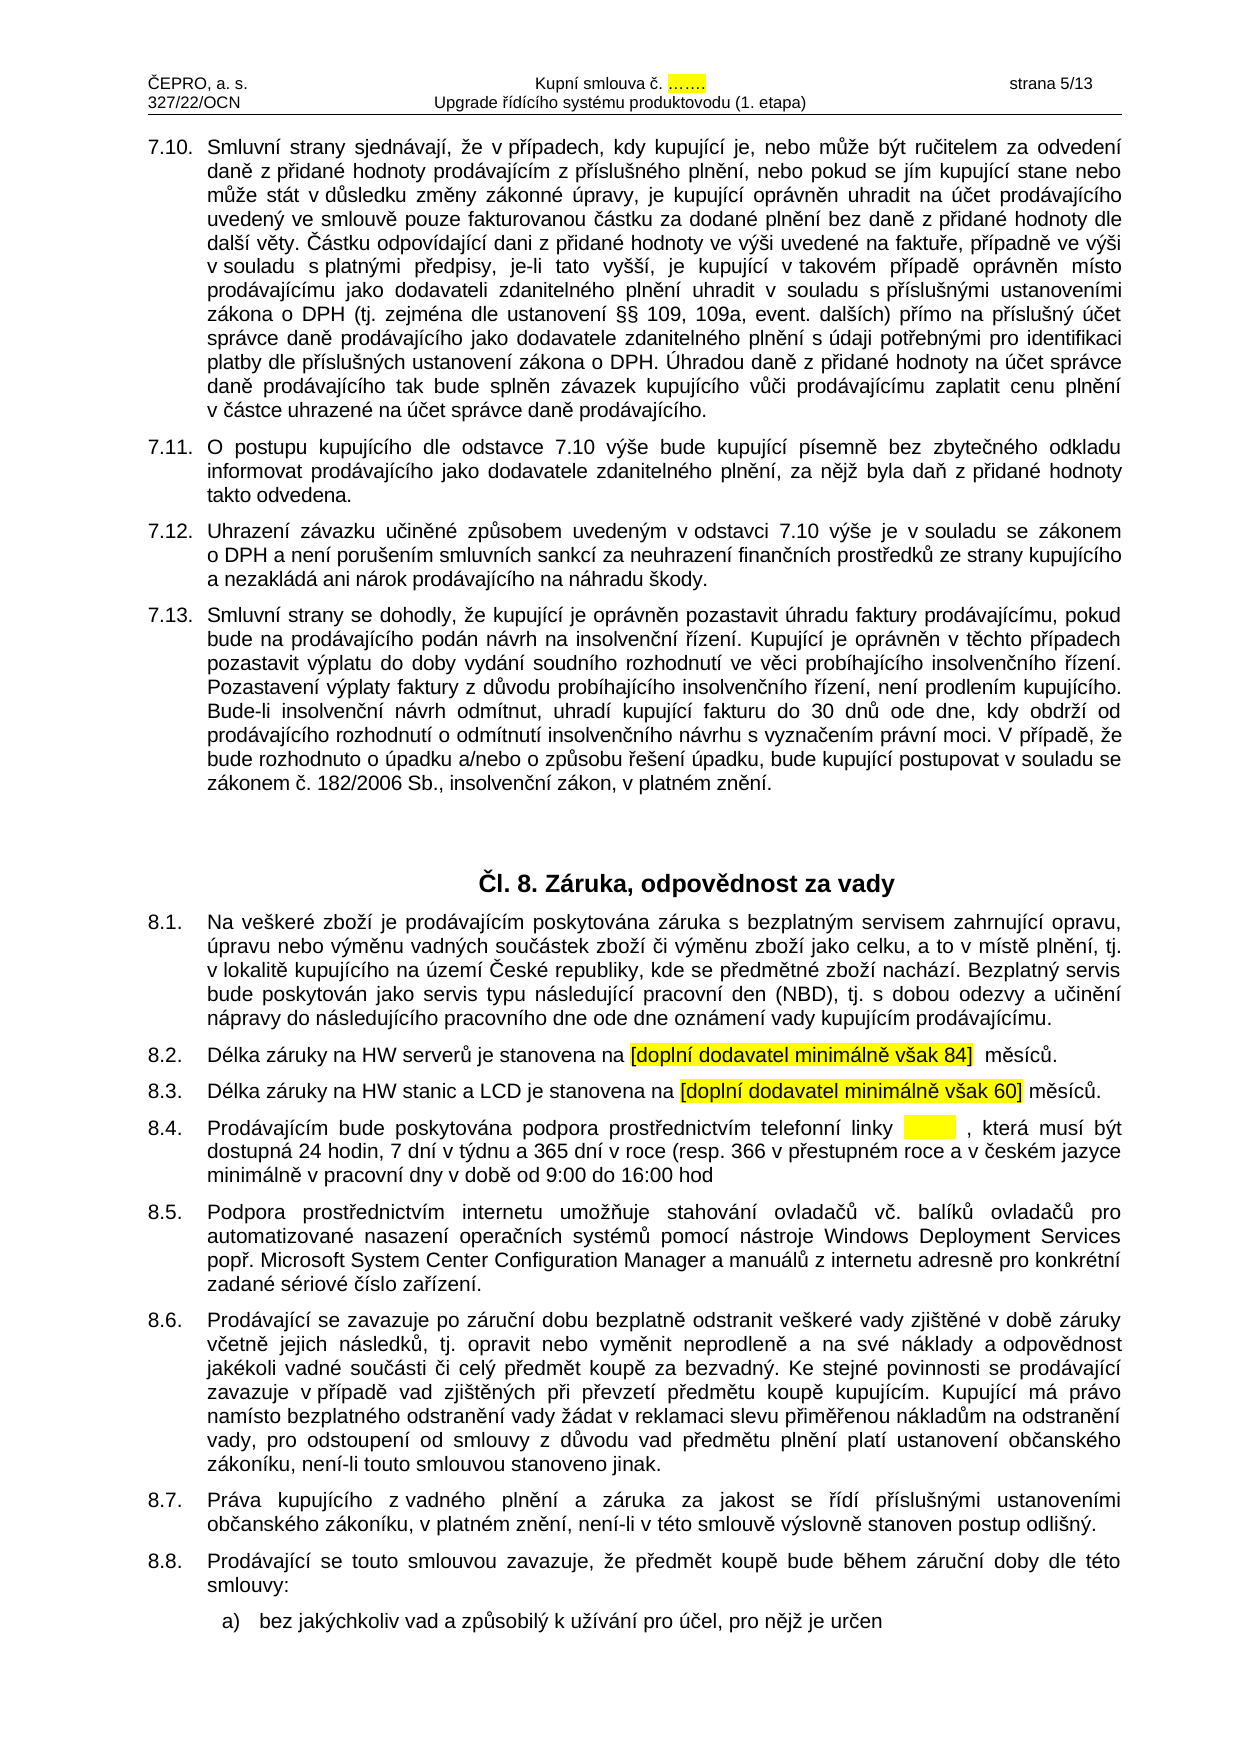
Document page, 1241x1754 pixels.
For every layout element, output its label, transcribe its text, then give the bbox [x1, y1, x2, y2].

text Práva kupujícího z vadného plnění a záruka za jakost se řídí příslušnými ustanoveními občanského zákoníku, v platném znění, není-li v této smlouvě výslovně stanoven postup odlišný. [148, 1488, 1122, 1536]
text Záruka, odpovědnost za vady [251, 869, 1122, 898]
text Délka záruky na HW serverů je stanovena na [doplní dodavatel minimálně však 84] měsíců. [148, 1042, 1122, 1066]
text Prodávající se touto smlouvou zavazuje, že předmět koupě bude během záruční doby dle této smlouvy: [148, 1549, 1122, 1597]
text Podpora prostřednictvím internetu umožňuje stahování ovladačů vč. balíků ovladačů pro automatizované nasazení operačních systémů pomocí nástroje Windows Deployment Services popř. Microsoft System Center Configuration Manager a manuálů z internetu adresně pro konkrétní zadané sériové číslo zařízení. [148, 1200, 1122, 1296]
text Délka záruky na HW stanic a LCD je stanovena na [doplní dodavatel minimálně však 60] měsíců. [148, 1079, 680, 1103]
text Smluvní strany sjednávají, že v případech, kdy kupující je, nebo může být ručitelem za odvedení daně z přidané hodnoty prodávajícím z příslušného plnění, nebo pokud se jím kupující stane nebo může stát v důsledku změny zákonné úpravy, je kupující oprávněn uhradit na účet prodávajícího uvedený ve smlouvě pouze fakturovanou částku za dodané plnění bez daně z přidané hodnoty dle další věty. Částku odpovídající dani z přidané hodnoty ve výši uvedené na faktuře, případně ve výši v souladu s platnými předpisy, je-li tato vyšší, je kupující v takovém případě oprávněn místo prodávajícímu jako dodavateli zdanitelného plnění uhradit v souladu s příslušnými ustanoveními zákona o DPH (tj. zejména dle ustanovení §§ 109, 109a, event. dalších) přímo na příslušný účet správce daně prodávajícího jako dodavatele zdanitelného plnění s údaji potřebnými pro identifikaci platby dle příslušných ustanovení zákona o DPH. Úhradou daně z přidané hodnoty na účet správce daně prodávajícího tak bude splněn závazek kupujícího vůči prodávajícímu zaplatit cenu plnění v částce uhrazené na účet správce daně prodávajícího. [148, 134, 1122, 422]
text Na veškeré zboží je prodávajícím poskytována záruka s bezplatným servisem zahrnující opravu, úpravu nebo výměnu vadných součástek zboží či výměnu zboží jako celku, a to v místě plnění, tj. v lokalitě kupujícího na území České republiky, kde se předmětné zboží nachází. Bezplatný servis bude poskytován jako servis typu následující pracovní den (NBD), tj. s dobou odezvy a učinění nápravy do následujícího pracovního dne ode dne oznámení vady kupujícím prodávajícímu. [148, 910, 1122, 1030]
list bez jakýchkoliv vad a způsobilý k užívání pro účel, pro nějž je určen [222, 1609, 1122, 1633]
text Uhrazení závazku učiněné způsobem uvedeným v odstavci 7.10 výše je v souladu se zákonem o DPH a není porušením smluvních sankcí za neuhrazení finančních prostředků ze strany kupujícího a nezakládá ani nárok prodávajícího na náhradu škody. [148, 519, 1122, 591]
text Smluvní strany se dohodly, že kupující je oprávněn pozastavit úhradu faktury prodávajícímu, pokud bude na prodávajícího podán návrh na insolvenční řízení. Kupující je oprávněn v těchto případech pozastavit výplatu do doby vydání soudního rozhodnutí ve věci probíhajícího insolvenčního řízení. Pozastavení výplaty faktury z důvodu probíhajícího insolvenčního řízení, není prodlením kupujícího. Bude-li insolvenční návrh odmítnut, uhradí kupující fakturu do 30 dnů ode dne, kdy obdrží od prodávajícího rozhodnutí o odmítnutí insolvenčního návrhu s vyznačením právní moci. V případě, že bude rozhodnuto o úpadku a/nebo o způsobu řešení úpadku, bude kupující postupovat v souladu se zákonem č. 182/2006 Sb., insolvenční zákon, v platném znění. [148, 603, 1122, 795]
text Prodávajícím bude poskytována podpora prostřednictvím telefonní linky , která musí být dostupná 24 hodin, 7 dní v týdnu a 365 dní v roce (resp. 366 v přestupném roce a v českém jazyce minimálně v pracovní dny v době od 9:00 do 16:00 hod [148, 1115, 1122, 1187]
text Prodávající se zavazuje po záruční dobu bezplatně odstranit veškeré vady zjištěné v době záruky včetně jejich následků, tj. opravit nebo vyměnit neprodleně a na své náklady a odpovědnost jakékoli vadné součásti či celý předmět koupě za bezvadný. Ke stejné povinnosti se prodávající zavazuje v případě vad zjištěných při převzetí předmětu koupě kupujícím. Kupující má právo namísto bezplatného odstranění vady žádat v reklamaci slevu přiměřenou nákladům na odstranění vady, pro odstoupení od smlouvy z důvodu vad předmětu plnění platí ustanovení občanského zákoníku, není-li touto smlouvou stanoveno jinak. [148, 1308, 1122, 1476]
text O postupu kupujícího dle odstavce 7.10 výše bude kupující písemně bez zbytečného odkladu informovat prodávajícího jako dodavatele zdanitelného plnění, za nějž byla daň z přidané hodnoty takto odvedena. [148, 434, 1122, 506]
